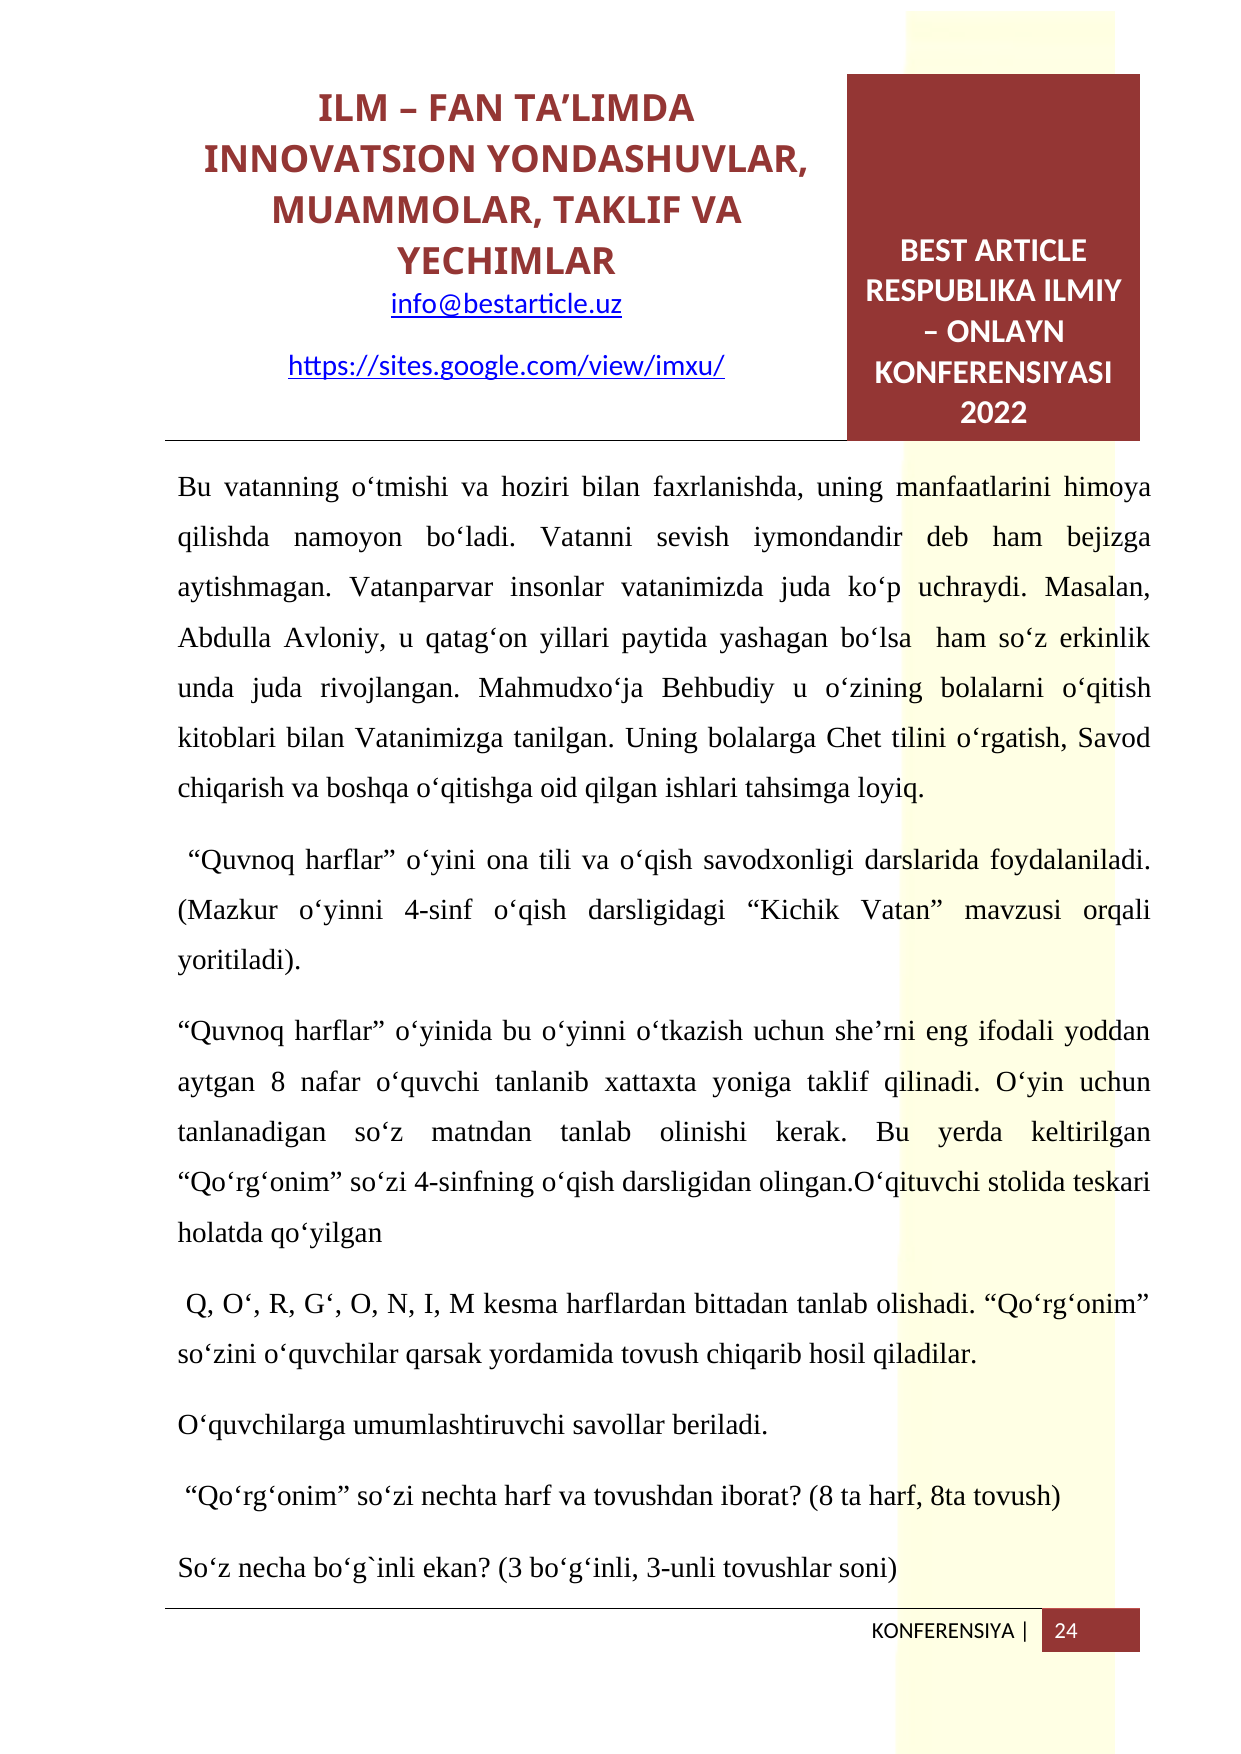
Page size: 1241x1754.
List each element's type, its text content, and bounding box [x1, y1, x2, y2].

text “Quvnoq harflar” o‘yinida bu o‘yinni o‘tkazish uchun she’rni eng ifodali yoddan aytgan 8 nafar o‘quvchi tanlanib xattaxta yoniga taklif qilinadi. O‘yin uchun tanlanadigan so‘z matndan tanlab olinishi kerak. Bu yerda keltirilgan “Qo‘rg‘onim” so‘zi 4-sinfning o‘qish darsligidan olingan.O‘qituvchi stolida teskari holatda qo‘yilgan [177, 1013, 1152, 1248]
text Q, O‘, R, G‘, O, N, I, M kesma harflardan bittadan tanlab olishadi. “Qo‘rg‘onim” so‘zini o‘quvchilar qarsak yordamida tovush chiqarib hosil qiladilar. [177, 1286, 1152, 1370]
text O‘quvchilarga umumlashtiruvchi savollar beriladi. [177, 1407, 1152, 1441]
text “Quvnoq harflar” o‘yini ona tili va o‘qish savodxonligi darslarida foydalaniladi. (Mazkur o‘yinni 4-sinf o‘qish darsligidagi “Kichik Vatan” mavzusi orqali yoritiladi). [177, 842, 1152, 976]
text “Qo‘rg‘onim” so‘zi nechta harf va tovushdan iborat? (8 ta harf, 8ta tovush) [177, 1478, 1152, 1512]
text Bu vatanning o‘tmishi va hoziri bilan faxrlanishda, uning manfaatlarini himoya qilishda namoyon bo‘ladi. Vatanni sevish iymondandir deb ham bejizga aytishmagan. Vatanparvar insonlar vatanimizda juda ko‘p uchraydi. Masalan, Abdulla Avloniy, u qatag‘on yillari paytida yashagan bo‘lsa ham so‘z erkinlik unda juda rivojlangan. Mahmudxo‘ja Behbudiy u o‘zining bolalarni o‘qitish kitoblari bilan Vatanimizga tanilgan. Uning bolalarga Chet tilini o‘rgatish, Savod chiqarish va boshqa o‘qitishga oid qilgan ishlari tahsimga loyiq. [177, 469, 1152, 804]
text So‘z necha bo‘g`inli ekan? (3 bo‘g‘inli, 3-unli tovushlar soni) [177, 1550, 1152, 1583]
